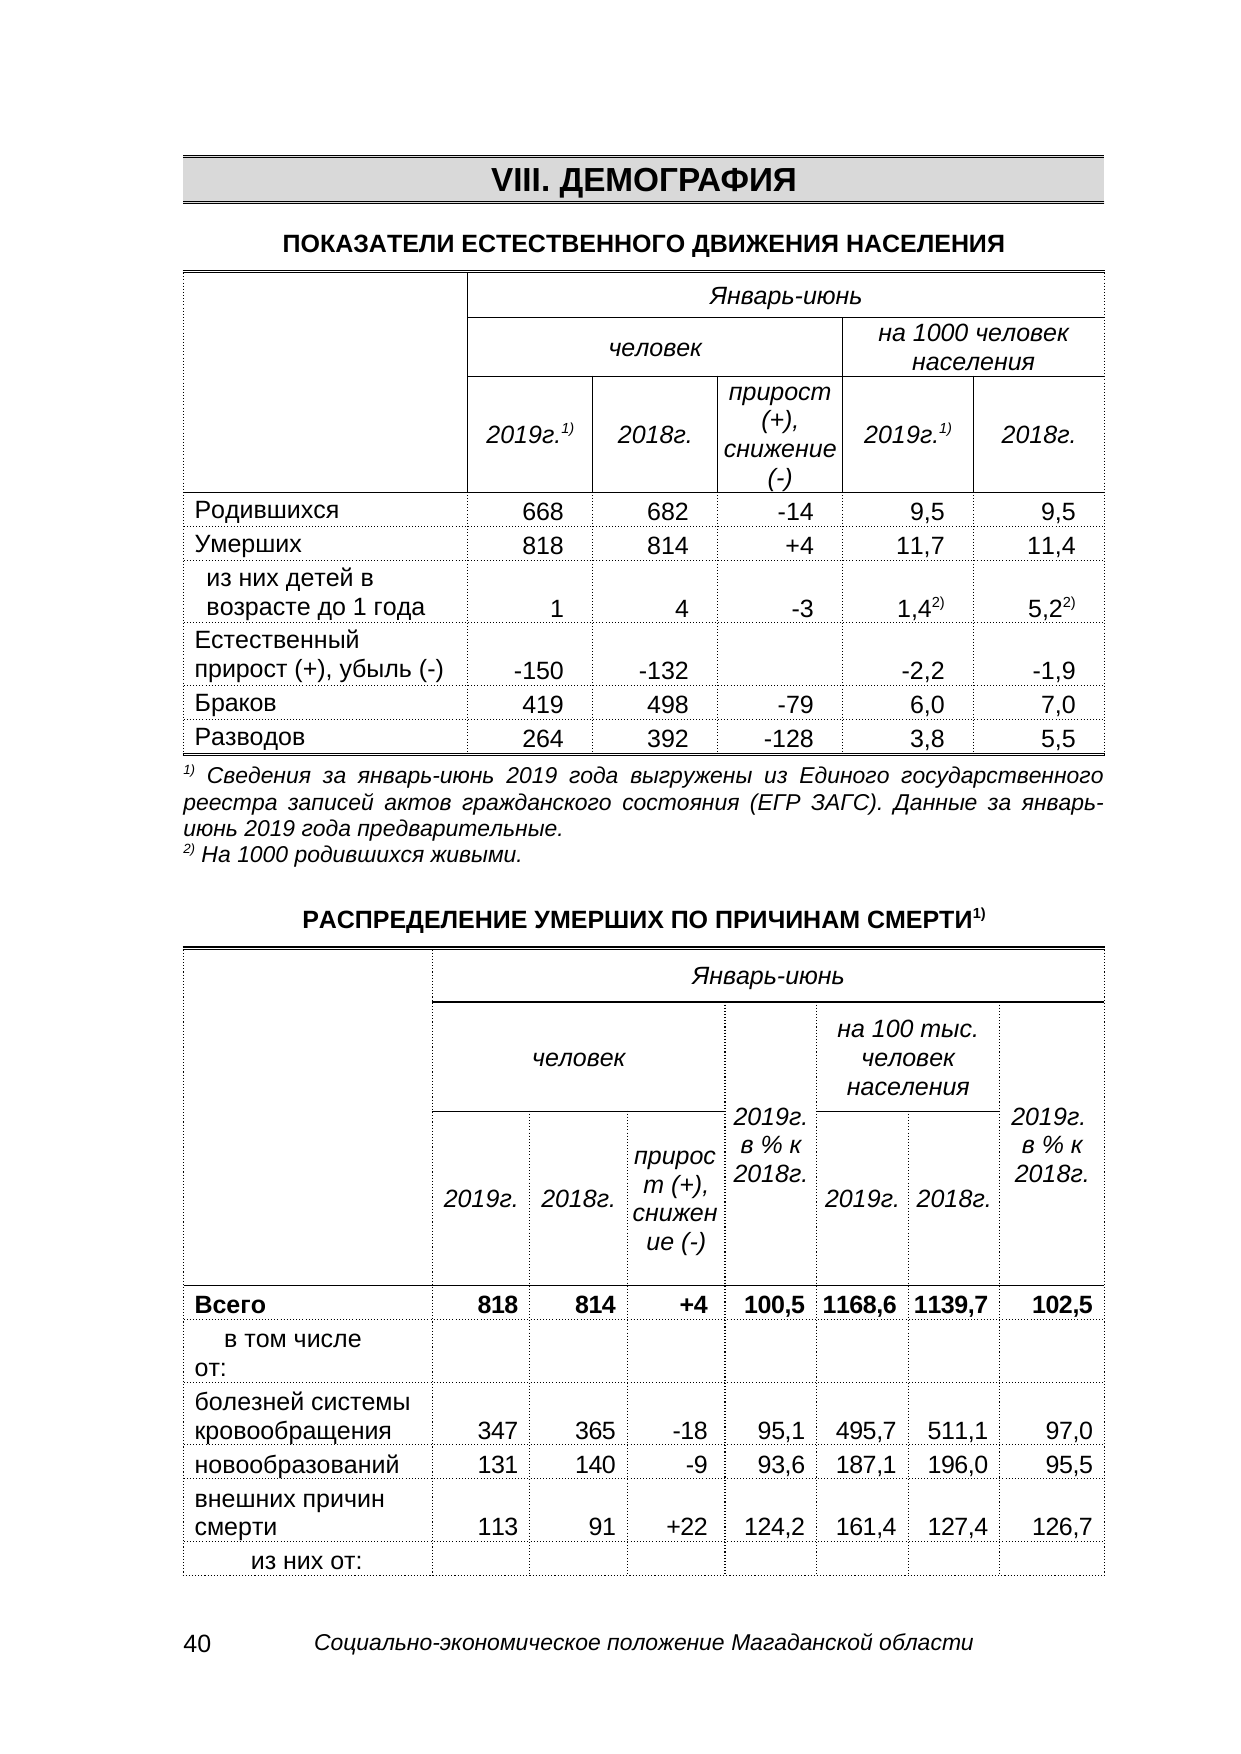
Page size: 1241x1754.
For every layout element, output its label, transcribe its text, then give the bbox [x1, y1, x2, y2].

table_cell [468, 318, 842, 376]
text 1) Сведения за январь-июнь 2019 года выгружены из Единого государственного реестра записей актов гражданского состояния (ЕГР ЗАГС). Данные за январь-июнь 2019 года предварительные. [183, 762, 1104, 841]
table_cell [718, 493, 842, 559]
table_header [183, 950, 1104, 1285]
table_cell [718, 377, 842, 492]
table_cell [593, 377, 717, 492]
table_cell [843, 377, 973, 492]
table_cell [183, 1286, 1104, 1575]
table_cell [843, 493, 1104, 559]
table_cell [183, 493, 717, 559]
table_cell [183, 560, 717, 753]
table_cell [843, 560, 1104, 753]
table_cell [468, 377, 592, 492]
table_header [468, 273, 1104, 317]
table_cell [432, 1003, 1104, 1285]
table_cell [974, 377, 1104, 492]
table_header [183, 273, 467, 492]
text РАСПРЕДЕЛЕНИЕ УМЕРШИХ ПО ПРИЧИНАМ СМЕРТИ1) [183, 905, 1104, 934]
text ПОКАЗАТЕЛИ ЕСТЕСТВЕННОГО ДВИЖЕНИЯ НАСЕЛЕНИЯ [183, 229, 1104, 257]
subtitle VIII. ДЕМОГРАФИЯ [183, 158, 1104, 201]
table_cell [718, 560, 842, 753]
text 2) На 1000 родившихся живыми. [183, 841, 1104, 868]
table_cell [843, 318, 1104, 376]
